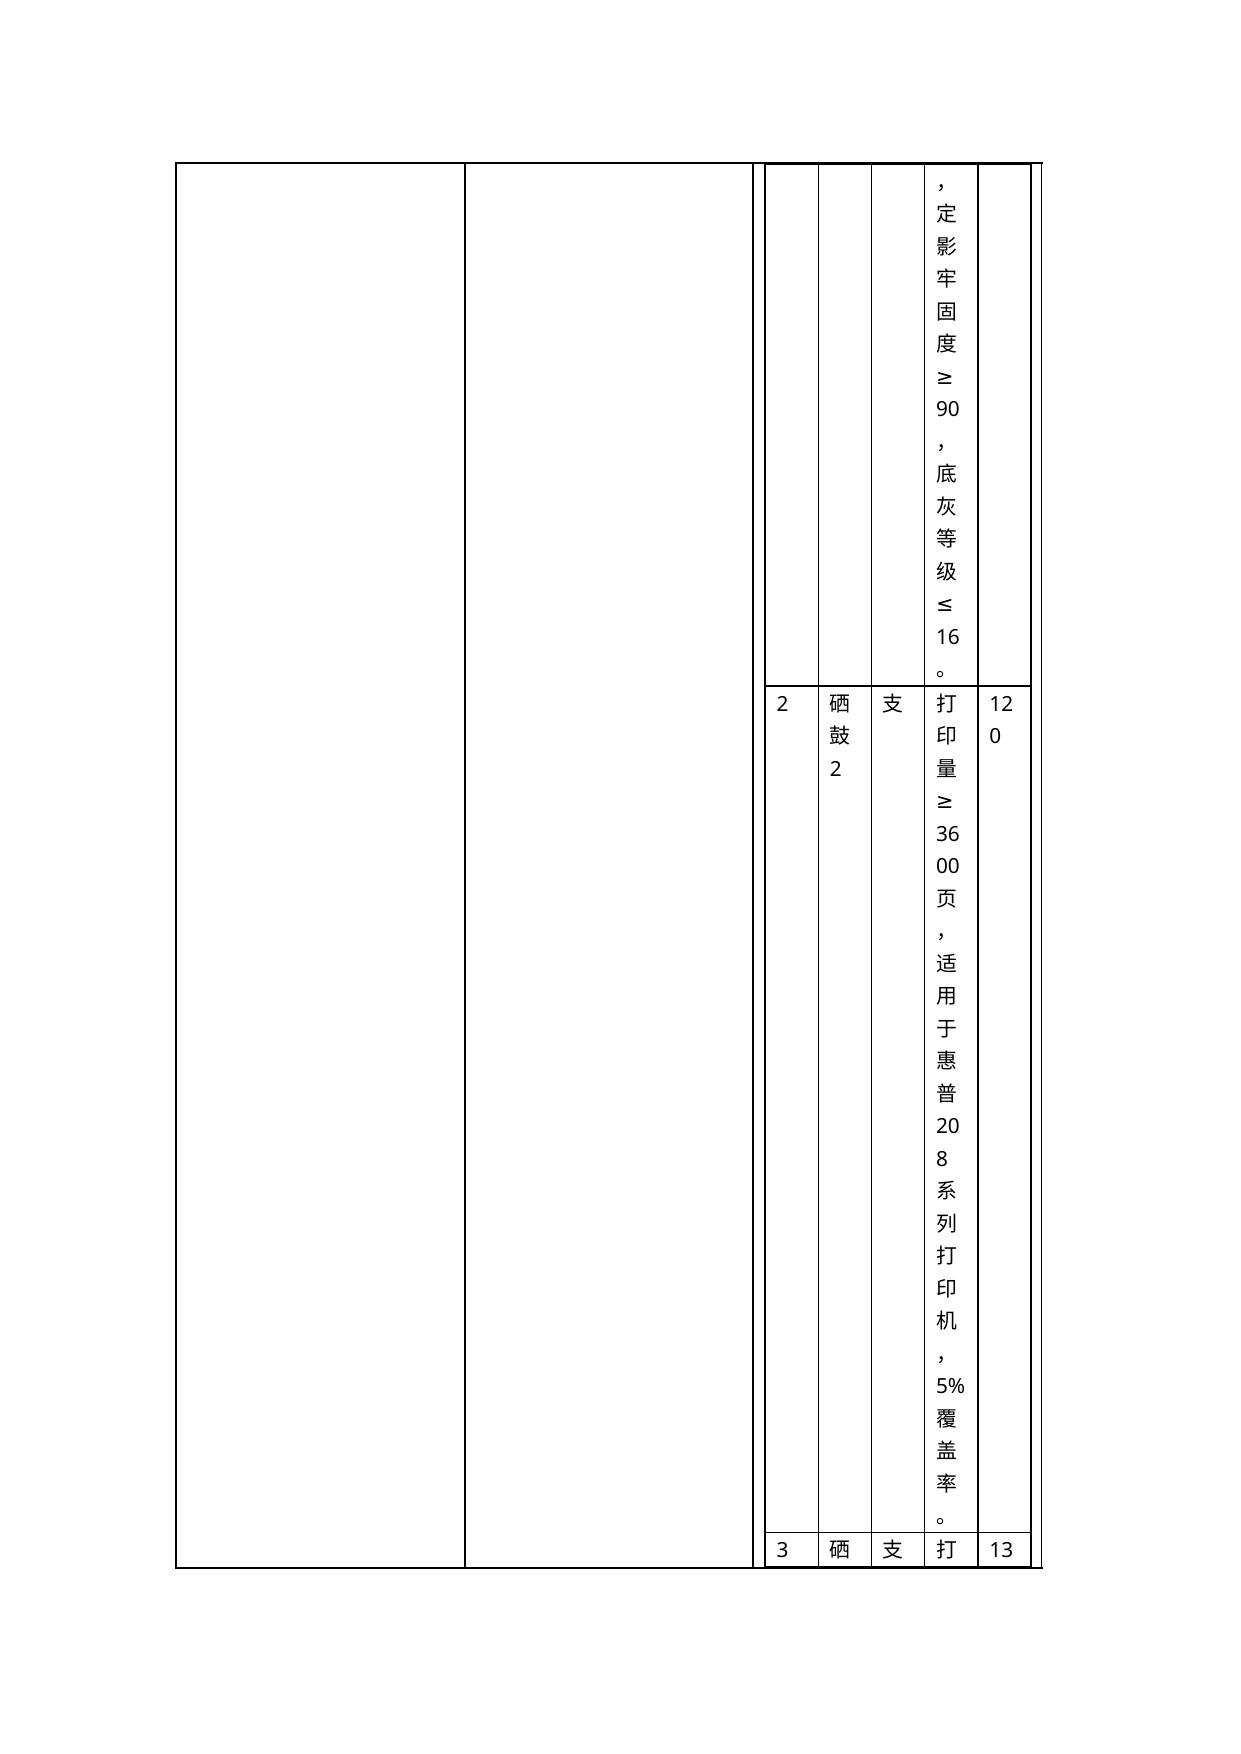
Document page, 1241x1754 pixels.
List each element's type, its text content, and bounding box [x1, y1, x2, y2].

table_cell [925, 687, 977, 1532]
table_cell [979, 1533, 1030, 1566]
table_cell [872, 687, 924, 1532]
table_cell [466, 164, 752, 1567]
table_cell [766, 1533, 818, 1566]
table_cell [979, 165, 1030, 685]
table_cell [979, 687, 1030, 1532]
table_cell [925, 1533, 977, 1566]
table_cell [766, 687, 818, 1532]
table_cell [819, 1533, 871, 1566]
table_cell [819, 687, 871, 1532]
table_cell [819, 165, 871, 685]
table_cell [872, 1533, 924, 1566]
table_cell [872, 165, 924, 685]
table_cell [925, 165, 977, 685]
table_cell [754, 164, 764, 1567]
table_cell 1 [177, 164, 464, 1567]
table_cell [1032, 164, 1041, 1567]
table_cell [766, 165, 818, 685]
